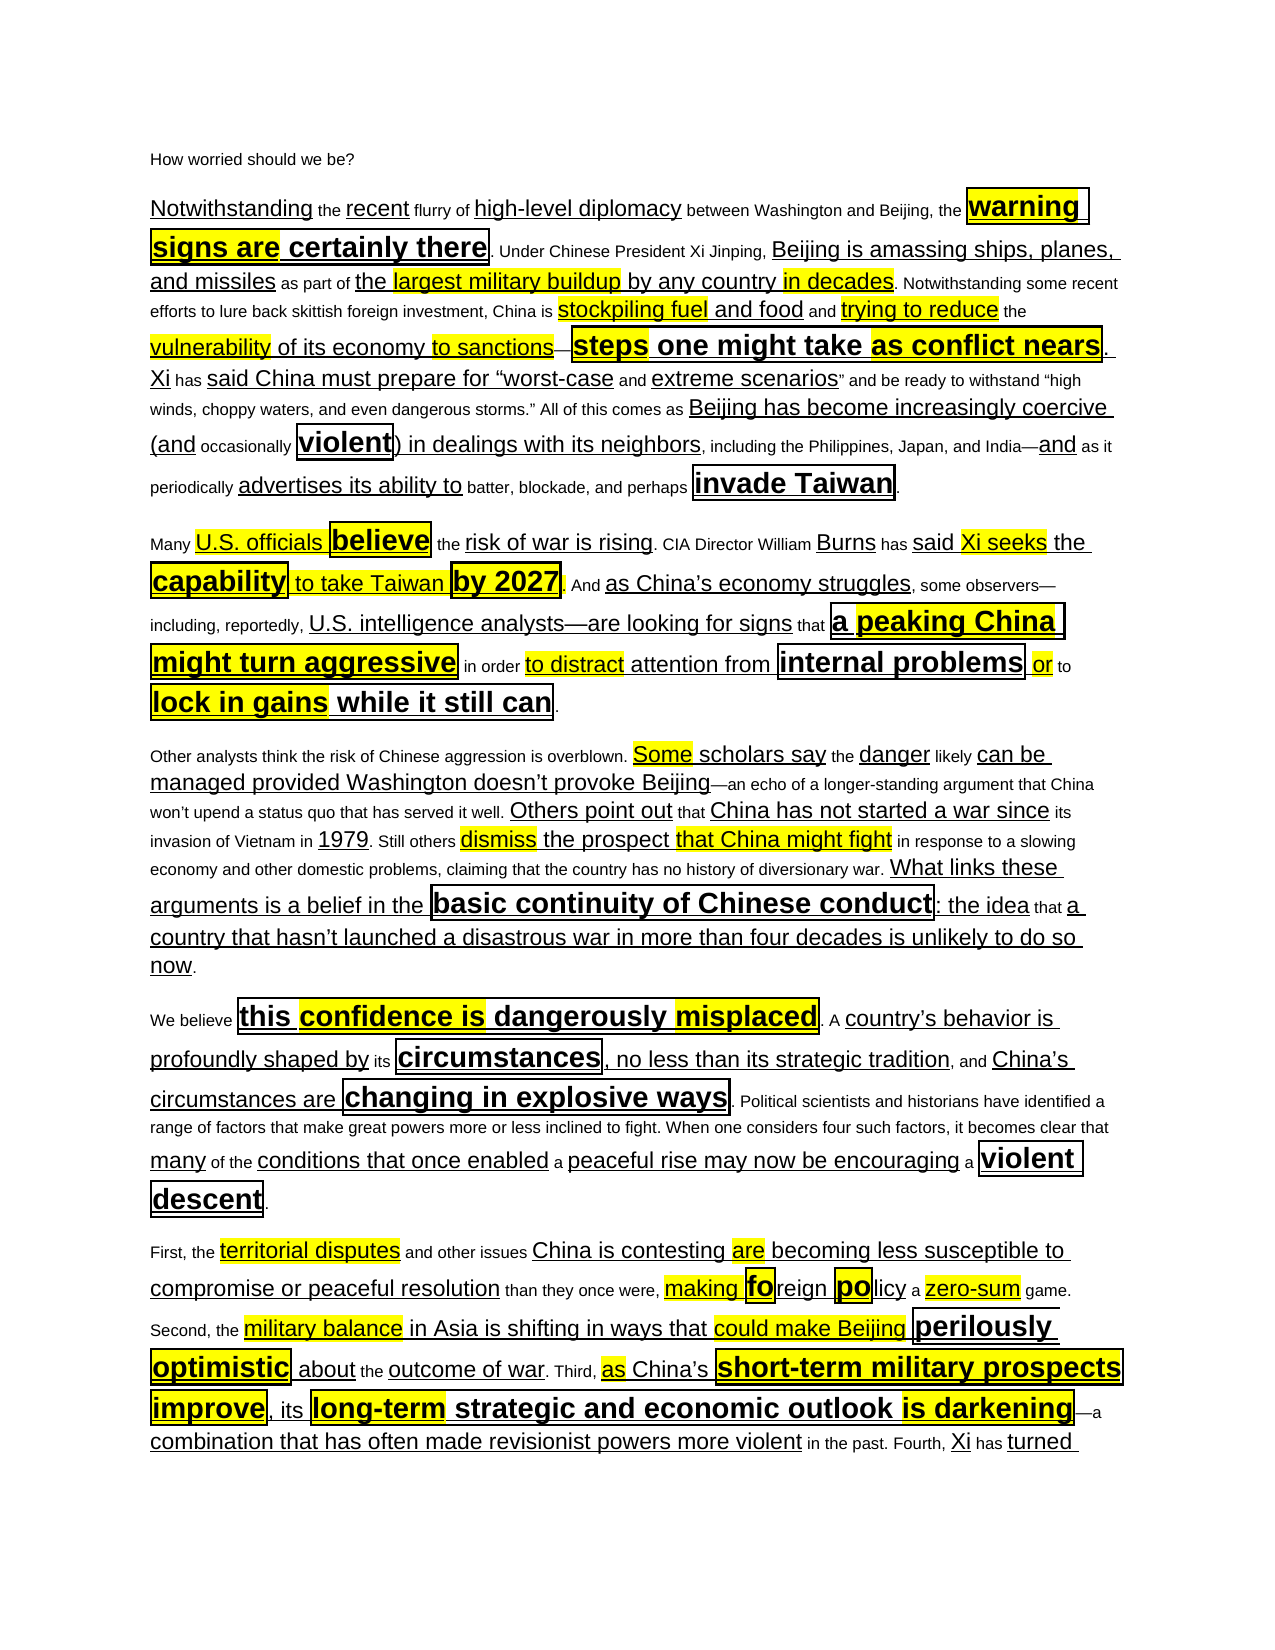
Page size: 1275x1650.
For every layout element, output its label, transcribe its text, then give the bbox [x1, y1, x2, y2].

text Notwithstanding the recent flurry of high-level diplomacy between Washington and Beijing, the warning signs are certainly there. Under Chinese President Xi Jinping, Beijing is amassing ships, planes, and missiles as part of the largest military buildup by any country in decades. Notwithstanding some recent efforts to lure back skittish foreign investment, China is stockpiling fuel and food and trying to reduce the vulnerability of its economy to sanctions—steps one might take as conflict nears. Xi has said China must prepare for “worst-case and extreme scenarios” and be ready to withstand “high winds, choppy waters, and even dangerous storms.” All of this comes as Beijing has become increasingly coercive (and occasionally violent) in dealings with its neighbors, including the Philippines, Japan, and India—and as it periodically advertises its ability to batter, blockade, and perhaps invade Taiwan. [150, 187, 1125, 501]
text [150, 1237, 1125, 1455]
text Many U.S. officials believe the risk of war is rising. CIA Director William Burns has said Xi seeks the capability to take Taiwan by 2027. And as China’s economy struggles, some observers—including, reportedly, U.S. intelligence analysts—are looking for signs that a peaking China might turn aggressive in order to distract attention from internal problems or to lock in gains while it still can. [150, 521, 1125, 721]
text Other analysts think the risk of Chinese aggression is overblown. Some scholars say the danger likely can be managed provided Washington doesn’t provoke Beijing—an echo of a longer-standing argument that China won’t upend a status quo that has served it well. Others point out that China has not started a war since its invasion of Vietnam in 1979. Still others dismiss the prospect that China might fight in response to a slowing economy and other domestic problems, claiming that the country has no history of diversionary war. What links these arguments is a belief in the basic continuity of Chinese conduct: the idea that a country that hasn’t launched a disastrous war in more than four decades is unlikely to do so now. [150, 741, 1125, 978]
text How worried should we be? [150, 150, 1125, 169]
text We believe this confidence is dangerously misplaced. A country’s behavior is profoundly shaped by its circumstances, no less than its strategic tradition, and China’s circumstances are changing in explosive ways. Political scientists and historians have identified a range of factors that make great powers more or less inclined to fight. When one considers four such factors, it becomes clear that many of the conditions that once enabled a peaceful rise may now be encouraging a violent descent. [150, 997, 1125, 1218]
